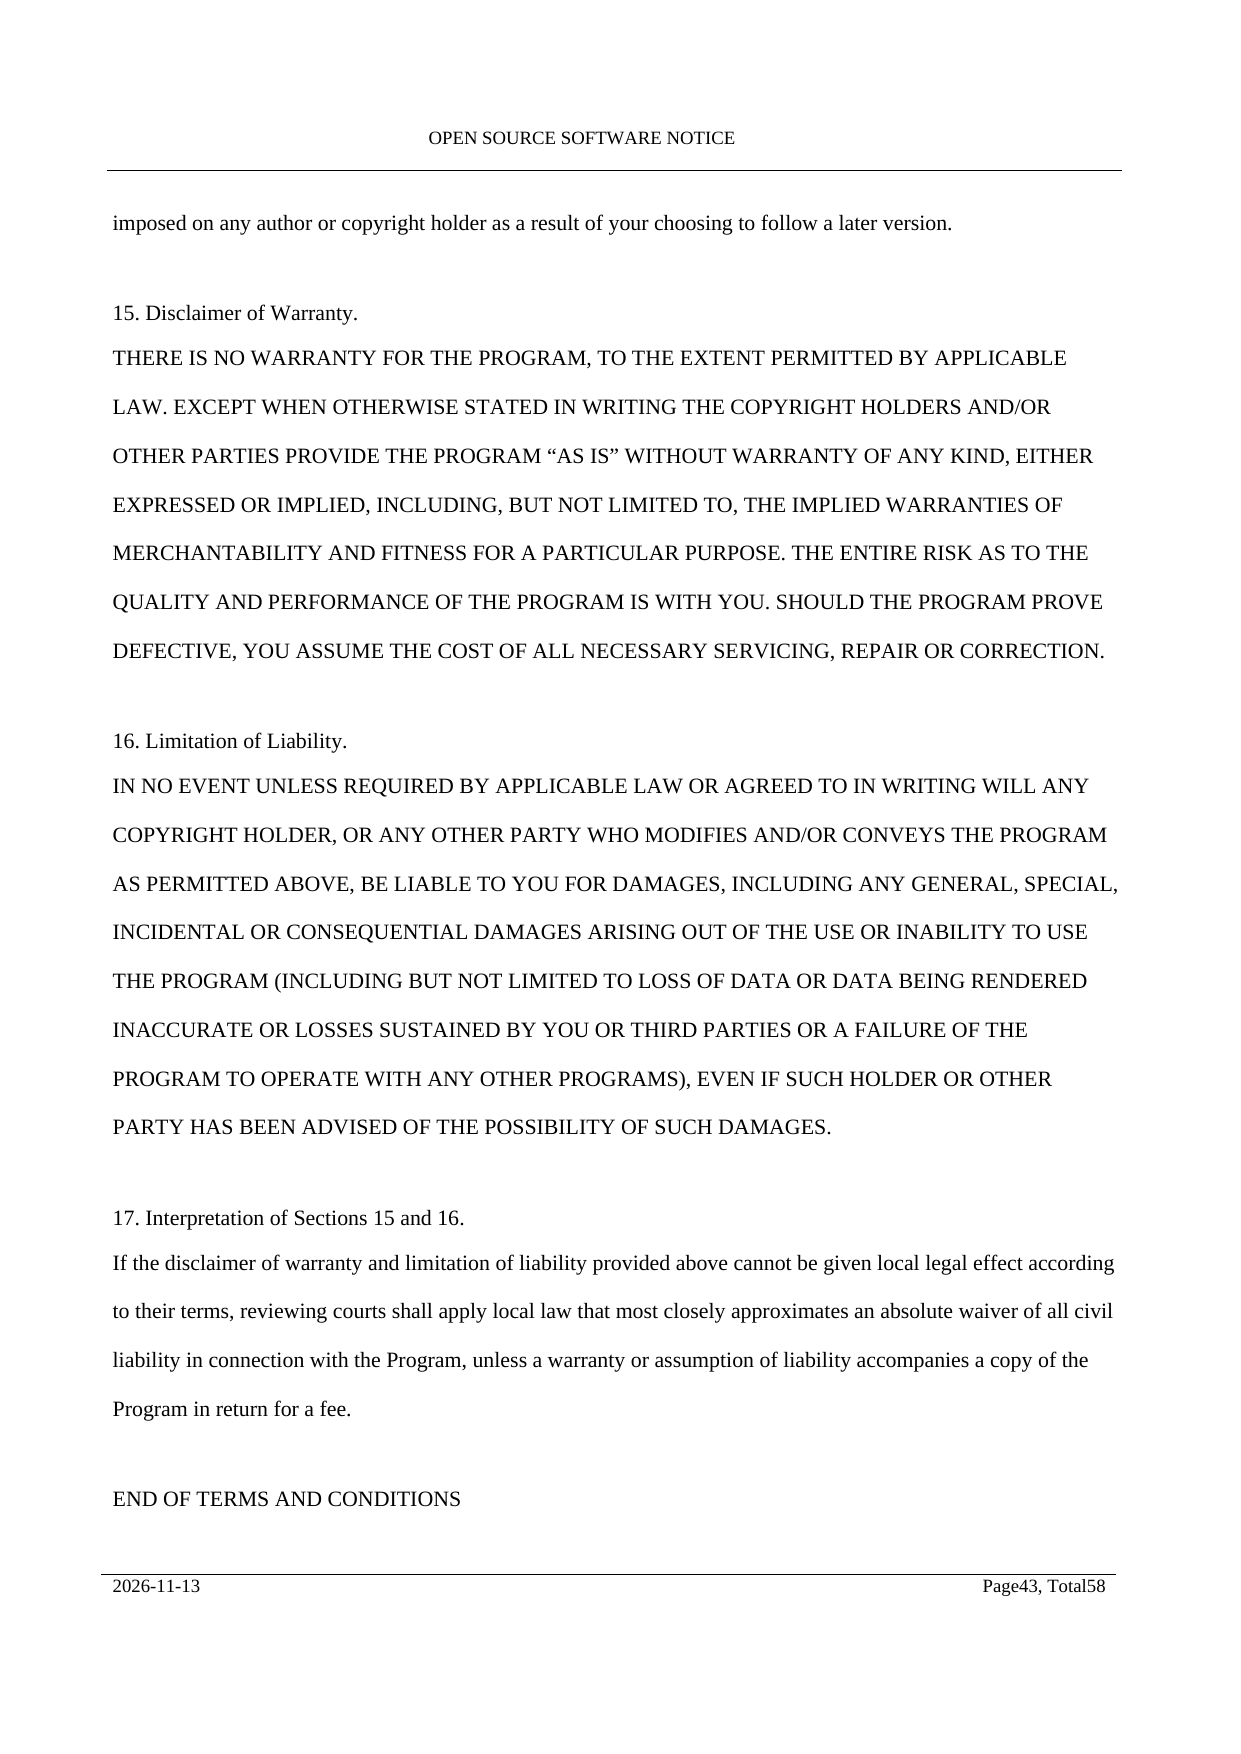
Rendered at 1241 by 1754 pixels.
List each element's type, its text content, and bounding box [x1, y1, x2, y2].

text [112, 206, 1128, 239]
text IN NO EVENT UNLESS REQUIRED BY APPLICABLE LAW OR AGREED TO IN WRITING WILL ANY COPYRIGHT HOLDER, OR ANY OTHER PARTY WHO MODIFIES AND/OR CONVEYS THE PROGRAM AS PERMITTED ABOVE, BE LIABLE TO YOU FOR DAMAGES, INCLUDING ANY GENERAL, SPECIAL, INCIDENTAL OR CONSEQUENTIAL DAMAGES ARISING OUT OF THE USE OR INABILITY TO USE THE PROGRAM (INCLUDING BUT NOT LIMITED TO LOSS OF DATA OR DATA BEING RENDERED INACCURATE OR LOSSES SUSTAINED BY YOU OR THIRD PARTIES OR A FAILURE OF THE PROGRAM TO OPERATE WITH ANY OTHER PROGRAMS), EVEN IF SUCH HOLDER OR OTHER PARTY HAS BEEN ADVISED OF THE POSSIBILITY OF SUCH DAMAGES. [112, 769, 1128, 1143]
text 17. Interpretation of Sections 15 and 16. [112, 1201, 1128, 1233]
text If the disclaimer of warranty and limitation of liability provided above cannot be given local legal effect according to their terms, reviewing courts shall apply local law that most closely approximates an absolute waiver of all civil liability in connection with the Program, unless a warranty or assumption of liability accompanies a copy of the Program in return for a fee. [112, 1246, 1128, 1425]
text 15. Disclaimer of Warranty. [112, 297, 1128, 329]
text 16. Limitation of Liability. [112, 724, 1128, 757]
text THERE IS NO WARRANTY FOR THE PROGRAM, TO THE EXTENT PERMITTED BY APPLICABLE LAW. EXCEPT WHEN OTHERWISE STATED IN WRITING THE COPYRIGHT HOLDERS AND/OR OTHER PARTIES PROVIDE THE PROGRAM “AS IS” WITHOUT WARRANTY OF ANY KIND, EITHER EXPRESSED OR IMPLIED, INCLUDING, BUT NOT LIMITED TO, THE IMPLIED WARRANTIES OF MERCHANTABILITY AND FITNESS FOR A PARTICULAR PURPOSE. THE ENTIRE RISK AS TO THE QUALITY AND PERFORMANCE OF THE PROGRAM IS WITH YOU. SHOULD THE PROGRAM PROVE DEFECTIVE, YOU ASSUME THE COST OF ALL NECESSARY SERVICING, REPAIR OR CORRECTION. [112, 342, 1128, 667]
text END OF TERMS AND CONDITIONS [112, 1482, 1128, 1515]
